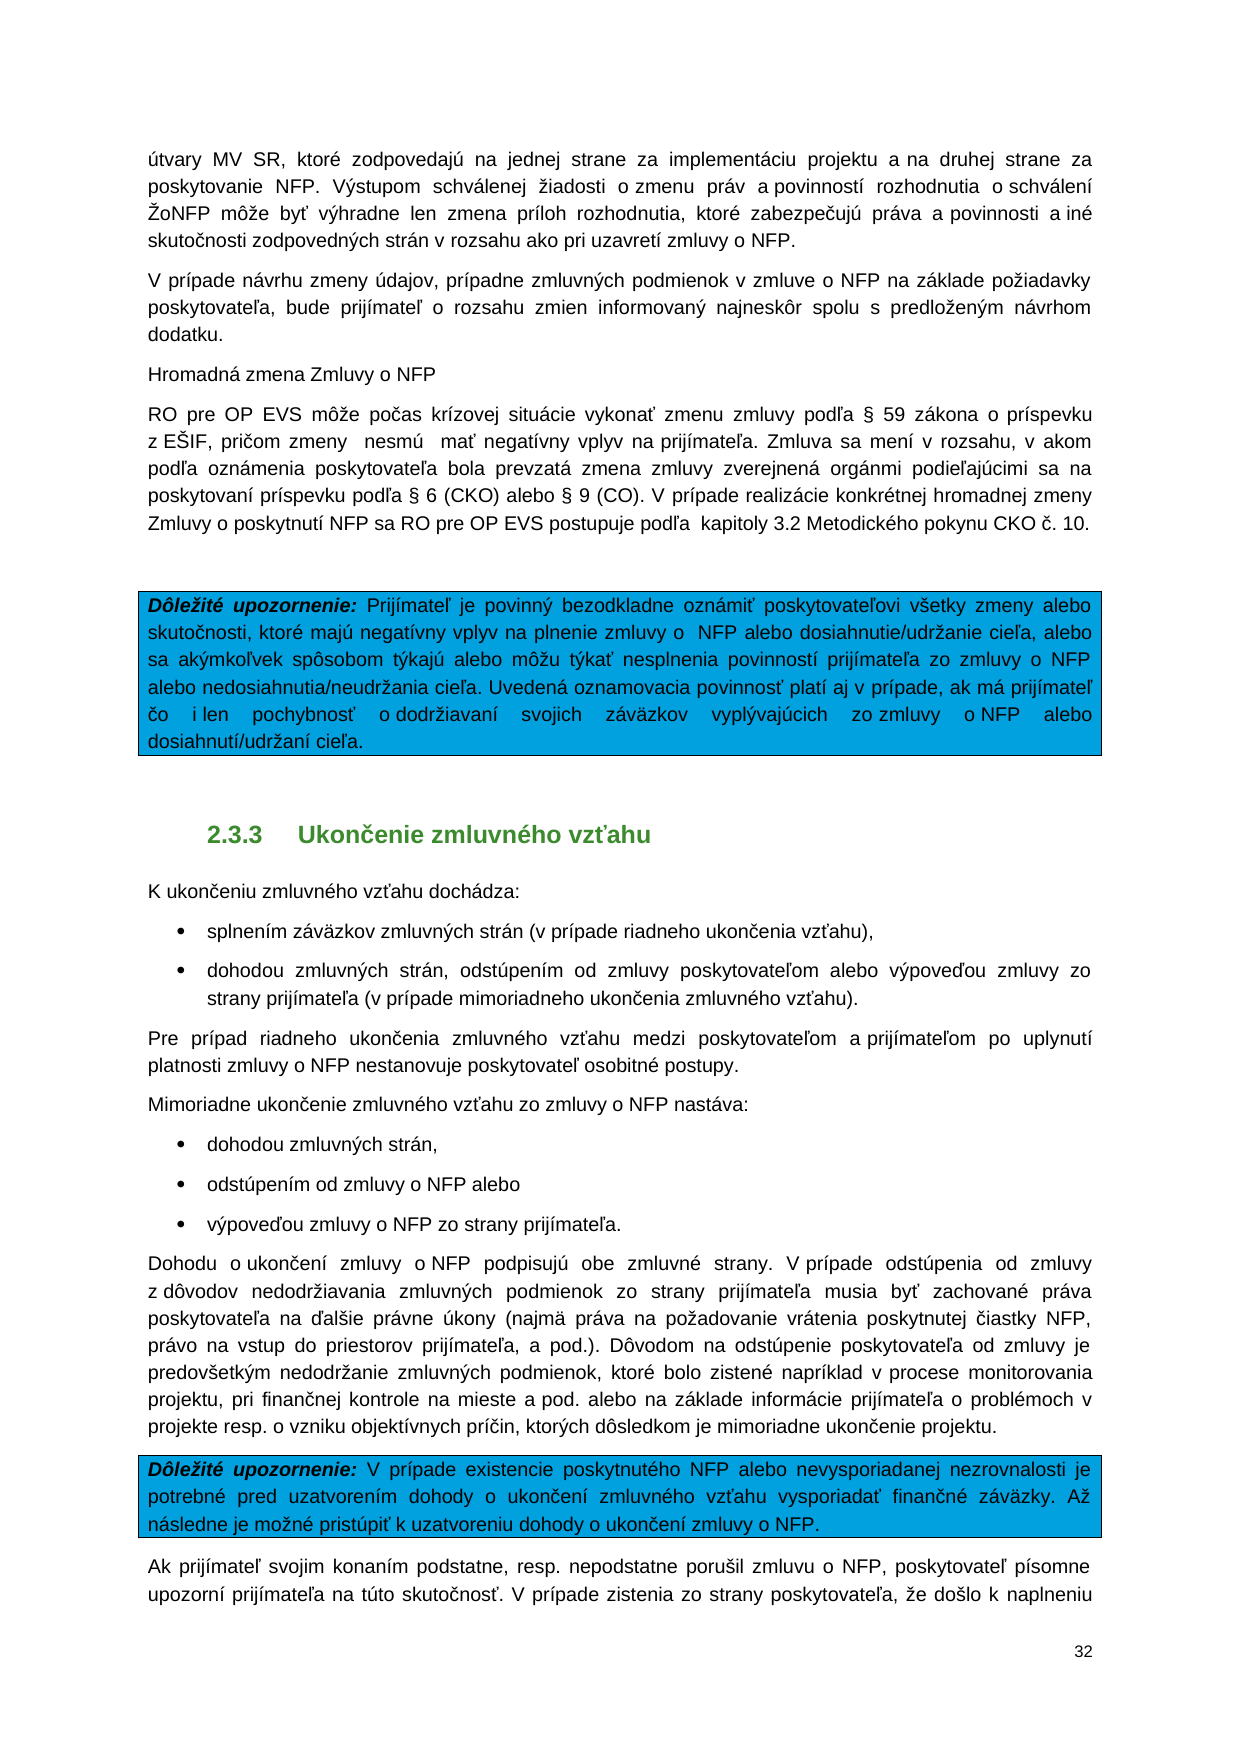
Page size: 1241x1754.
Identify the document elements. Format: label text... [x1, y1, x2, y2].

list dohodou zmluvných strán, odstúpením od zmluvy poskytovateľom alebo výpoveďou zmluvy zo strany prijímateľa (v prípade mimoriadneho ukončenia zmluvného vzťahu). [177, 959, 1092, 1009]
subtitle Ukončenie zmluvného vzťahu [207, 820, 1092, 849]
text Hromadná zmena Zmluvy o NFP [148, 363, 1092, 386]
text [148, 1555, 1092, 1605]
list splnením záväzkov zmluvných strán (v prípade riadneho ukončenia vzťahu), [177, 919, 1092, 942]
text V prípade návrhu zmeny údajov, prípadne zmluvných podmienok v zmluve o NFP na základe požiadavky poskytovateľa, bude prijímateľ o rozsahu zmien informovaný najneskôr spolu s predloženým návrhom dodatku. [148, 269, 1092, 346]
text Dôležité upozornenie: V prípade existencie poskytnutého NFP alebo nevysporiadanej nezrovnalosti je potrebné pred uzatvorením dohody o ukončení zmluvného vzťahu vysporiadať finančné záväzky. Až následne je možné pristúpiť k uzatvoreniu dohody o ukončení zmluvy o NFP. [139, 1456, 1101, 1537]
text Pre prípad riadneho ukončenia zmluvného vzťahu medzi poskytovateľom a prijímateľom po uplynutí platnosti zmluvy o NFP nestanovuje poskytovateľ osobitné postupy. [148, 1026, 1092, 1076]
text odstúpením od zmluvy o NFP alebo [177, 1173, 1092, 1196]
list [148, 148, 1092, 252]
text Mimoriadne ukončenie zmluvného vzťahu zo zmluvy o NFP nastáva: [148, 1093, 1092, 1116]
text RO pre OP EVS môže počas krízovej situácie vykonať zmenu zmluvy podľa § 59 zákona o príspevku z EŠIF, pričom zmeny nesmú mať negatívny vplyv na prijímateľa. Zmluva sa mení v rozsahu, v akom podľa oznámenia poskytovateľa bola prevzatá zmena zmluvy zverejnená orgánmi podieľajúcimi sa na poskytovaní príspevku podľa § 6 (CKO) alebo § 9 (CO). V prípade realizácie konkrétnej hromadnej zmeny Zmluvy o poskytnutí NFP sa RO pre OP EVS postupuje podľa kapitoly 3.2 Metodického pokynu CKO č. 10. [148, 403, 1092, 534]
text Dôležité upozornenie: Prijímateľ je povinný bezodkladne oznámiť poskytovateľovi všetky zmeny alebo skutočnosti, ktoré majú negatívny vplyv na plnenie zmluvy o NFP alebo dosiahnutie/udržanie cieľa, alebo sa akýmkoľvek spôsobom týkajú alebo môžu týkať nesplnenia povinností prijímateľa zo zmluvy o NFP alebo nedosiahnutia/neudržania cieľa. Uvedená oznamovacia povinnosť platí aj v prípade, ak má prijímateľ čo i len pochybnosť o dodržiavaní svojich záväzkov vyplývajúcich zo zmluvy o NFP alebo dosiahnutí/udržaní cieľa. [139, 592, 1101, 755]
text výpoveďou zmluvy o NFP zo strany prijímateľa. [177, 1212, 1092, 1235]
text dohodou zmluvných strán, [177, 1133, 1092, 1156]
text K ukončeniu zmluvného vzťahu dochádza: [148, 880, 1092, 903]
text Dohodu o ukončení zmluvy o NFP podpisujú obe zmluvné strany. V prípade odstúpenia od zmluvy z dôvodov nedodržiavania zmluvných podmienok zo strany prijímateľa musia byť zachované práva poskytovateľa na ďalšie právne úkony (najmä práva na požadovanie vrátenia poskytnutej čiastky NFP, právo na vstup do priestorov prijímateľa, a pod.). Dôvodom na odstúpenie poskytovateľa od zmluvy je predovšetkým nedodržanie zmluvných podmienok, ktoré bolo zistené napríklad v procese monitorovania projektu, pri finančnej kontrole na mieste a pod. alebo na základe informácie prijímateľa o problémoch v projekte resp. o vzniku objektívnych príčin, ktorých dôsledkom je mimoriadne ukončenie projektu. [148, 1252, 1092, 1438]
